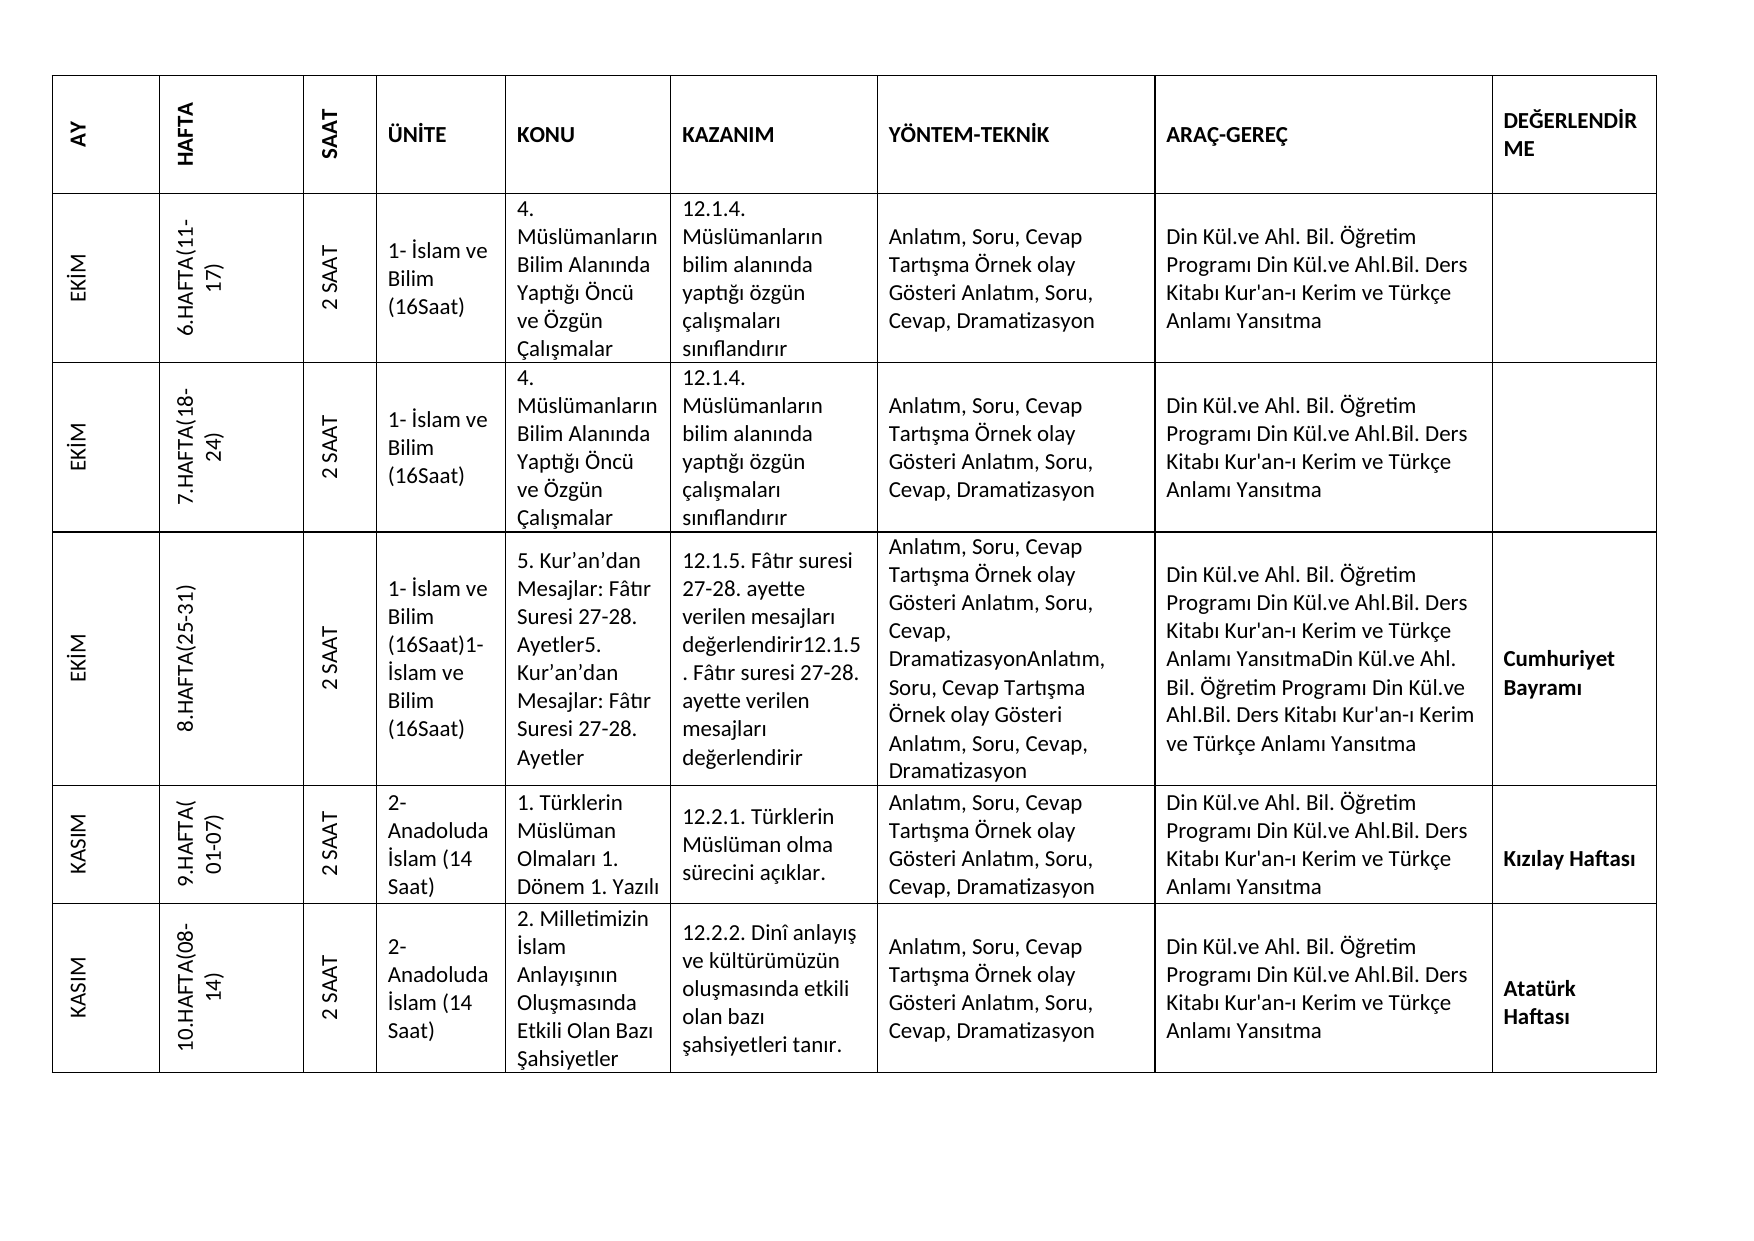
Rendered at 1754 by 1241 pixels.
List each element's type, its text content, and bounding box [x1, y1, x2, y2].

table_cell 1- İslam ve Bilim (16Saat)1- İslam ve Bilim (16Saat) [377, 533, 505, 785]
table_cell 2 SAAT [304, 194, 376, 362]
table_cell 4. Müslümanların Bilim Alanında Yaptığı Öncü ve Özgün Çalışmalar [506, 194, 670, 362]
table_cell 9.HAFTA(01-07) [160, 786, 303, 903]
table_cell 12.1.5. Fâtır suresi 27-28. ayette verilen mesajları değerlendirir12.1.5. Fâtır suresi 27-28. ayette verilen mesajları değerlendirir [671, 533, 877, 785]
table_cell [878, 904, 1154, 1072]
table_cell Atatürk Haftası [1493, 904, 1656, 1072]
table_cell [1493, 194, 1656, 362]
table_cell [878, 194, 1154, 362]
table_cell 4. Müslümanların Bilim Alanında Yaptığı Öncü ve Özgün Çalışmalar [506, 363, 670, 531]
table_cell 2 SAAT [304, 904, 376, 1072]
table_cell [671, 904, 877, 1072]
table_header KONU [506, 76, 670, 193]
table_cell 2 SAAT [304, 786, 376, 903]
table_cell 12.2.1. Türklerin Müslüman olma sürecini açıklar. [671, 786, 877, 903]
table_cell Anlatım, Soru, Cevap Tartışma Örnek olay Gösteri Anlatım, Soru, Cevap, Dramatizasyon [878, 786, 1154, 903]
table_cell 1- İslam ve Bilim (16Saat) [377, 363, 505, 531]
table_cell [1156, 194, 1492, 362]
table_cell Anlatım, Soru, Cevap Tartışma Örnek olay Gösteri Anlatım, Soru, Cevap, Dramatizasyon [878, 363, 1154, 531]
table_header ARAÇ-GEREÇ [1156, 76, 1492, 193]
table_cell Anlatım, Soru, Cevap Tartışma Örnek olay Gösteri Anlatım, Soru, Cevap, DramatizasyonAnlatım, Soru, Cevap Tartışma Örnek olay Gösteri Anlatım, Soru, Cevap, Dramatizasyon [878, 533, 1154, 785]
table_cell Din Kül.ve Ahl. Bil. Öğretim Programı Din Kül.ve Ahl.Bil. Ders Kitabı Kur'an-ı Kerim ve Türkçe Anlamı Yansıtma [1156, 786, 1492, 903]
table_header DEĞERLENDİRME [1493, 76, 1656, 193]
table_cell Kızılay Haftası [1493, 786, 1656, 903]
table_cell 8.HAFTA(25-31) [160, 533, 303, 785]
table_cell 1. Türklerin Müslüman Olmaları 1. Dönem 1. Yazılı [506, 786, 670, 903]
table_cell 2 SAAT [304, 533, 376, 785]
table_cell KASIM [53, 904, 159, 1072]
table_header ÜNİTE [377, 76, 505, 193]
table_cell EKİM [53, 533, 159, 785]
table_header SAAT [304, 76, 376, 193]
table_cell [506, 904, 670, 1072]
table_cell EKİM [53, 194, 159, 362]
table_header HAFTA [160, 76, 303, 193]
table_cell 10.HAFTA(08-14) [160, 904, 303, 1072]
table_cell 1- İslam ve Bilim (16Saat) [377, 194, 505, 362]
table_cell Din Kül.ve Ahl. Bil. Öğretim Programı Din Kül.ve Ahl.Bil. Ders Kitabı Kur'an-ı Kerim ve Türkçe Anlamı Yansıtma [1156, 363, 1492, 531]
table_cell [1493, 363, 1656, 531]
table_header KAZANIM [671, 76, 877, 193]
table_cell 2 SAAT [304, 363, 376, 531]
table_cell Cumhuriyet Bayramı [1493, 533, 1656, 785]
table_cell 7.HAFTA(18-24) [160, 363, 303, 531]
table_cell 12.1.4. Müslümanların bilim alanında yaptığı özgün çalışmaları sınıflandırır [671, 363, 877, 531]
table_cell 5. Kur’an’dan Mesajlar: Fâtır Suresi 27-28. Ayetler5. Kur’an’dan Mesajlar: Fâtır Suresi 27-28. Ayetler [506, 533, 670, 785]
table_cell KASIM [53, 786, 159, 903]
table_cell 2- Anadoluda İslam (14 Saat) [377, 786, 505, 903]
table_cell Din Kül.ve Ahl. Bil. Öğretim Programı Din Kül.ve Ahl.Bil. Ders Kitabı Kur'an-ı Kerim ve Türkçe Anlamı YansıtmaDin Kül.ve Ahl. Bil. Öğretim Programı Din Kül.ve Ahl.Bil. Ders Kitabı Kur'an-ı Kerim ve Türkçe Anlamı Yansıtma [1156, 533, 1492, 785]
table_header AY [53, 76, 159, 193]
table_header YÖNTEM-TEKNİK [878, 76, 1154, 193]
table_cell 6.HAFTA(11-17) [160, 194, 303, 362]
table_cell 2- Anadoluda İslam (14 Saat) [377, 904, 505, 1072]
table_cell 12.1.4. Müslümanların bilim alanında yaptığı özgün çalışmaları sınıflandırır [671, 194, 877, 362]
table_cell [1156, 904, 1492, 1072]
table_cell EKİM [53, 363, 159, 531]
